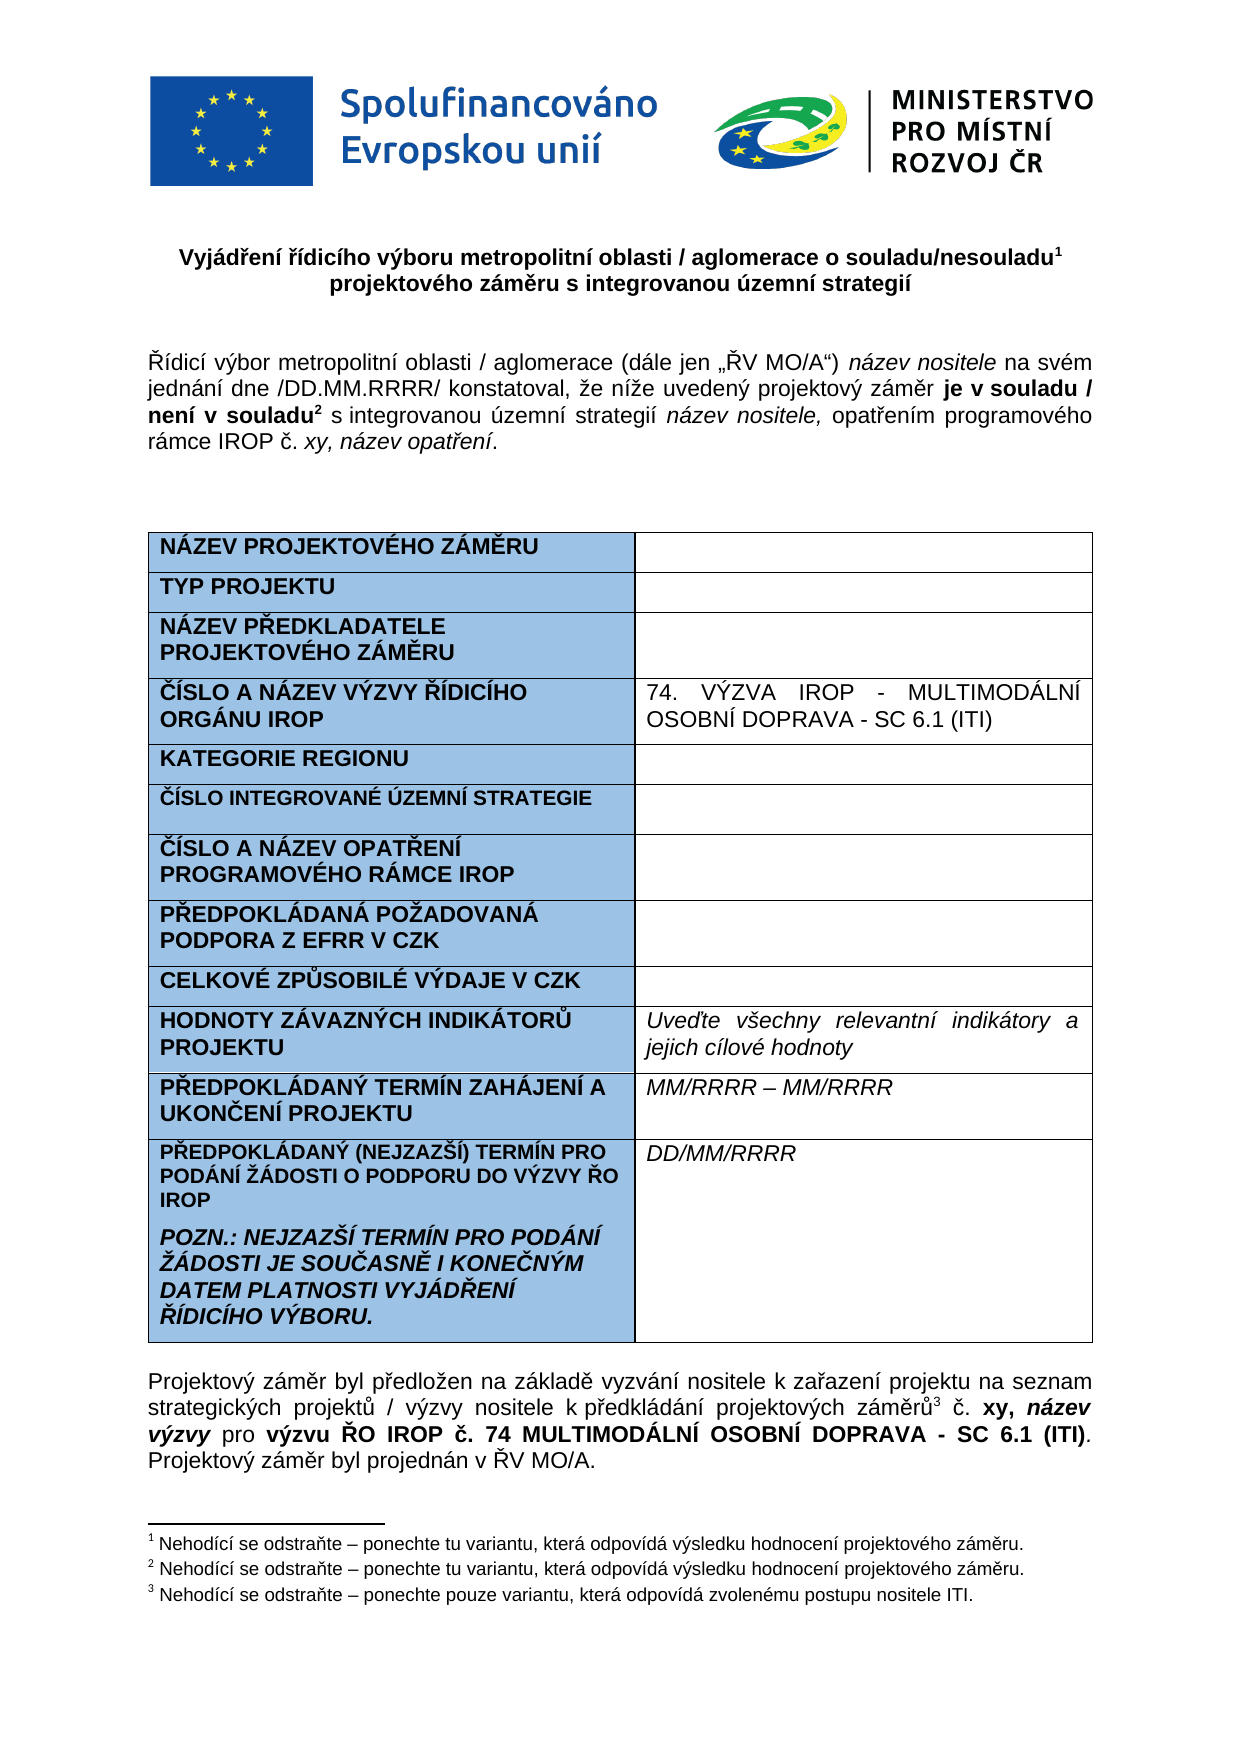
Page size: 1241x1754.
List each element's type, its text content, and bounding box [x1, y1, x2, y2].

table_cell CELKOVÉ ZPŮSOBILÉ VÝDAJE V CZK [149, 967, 634, 1006]
table_cell Číslo a název výzvy Řídicího orgánu IROP [149, 679, 634, 744]
table_cell [636, 835, 1092, 900]
text Řídicí výbor metropolitní oblasti / aglomerace (dále jen „ŘV MO/A“) název nositele na svém jednání dne /DD.MM.RRRR/ konstatoval, že níže uvedený projektový záměr je v souladu / není v souladu s integrovanou územní strategií název nositele, opatřením programového rámce IROP č. xy, název opatření. [148, 349, 1092, 454]
table_cell [636, 967, 1092, 1006]
table_cell TYP PROJEKTU [149, 573, 634, 612]
table_cell DD/MM/RRRR [636, 1140, 1092, 1342]
text Vyjádření řídicího výboru metropolitní oblasti / aglomerace o souladu/nesouladu projektového záměru s integrovanou územní strategií [148, 243, 1092, 296]
table_header [636, 533, 1092, 572]
table_cell MM/RRRR – MM/RRRR [636, 1074, 1092, 1139]
table_cell [636, 785, 1092, 834]
table_cell [636, 573, 1092, 612]
table_cell Uveďte všechny relevantní indikátory a jejich cílové hodnoty [636, 1007, 1092, 1072]
table_cell Číslo a název opatření programového rámce IROP [149, 835, 634, 900]
table_cell Kategorie regionu [149, 745, 634, 784]
table_cell [636, 901, 1092, 966]
table_cell PŘEDPOKLÁDANÁ POŽADOVANÁ PODPORA Z EFRR v CZK [149, 901, 634, 966]
table_cell NÁZEV předkladatele Projektového záměru [149, 613, 634, 678]
table_header NÁZEV PROJEKTOVÉHO ZÁMĚRU [149, 533, 634, 572]
table_cell PŘEDPOKLÁDANÝ (Nejzazší) termín pro podání žádosti o PODPORU do Výzvy ŘO IROP pozn.: nejzazší termín pro podání žádosti je současně i konečným datem platnosti vyjádření řídicího výboru. [149, 1140, 634, 1342]
table_cell [636, 613, 1092, 678]
table_cell Předpokládaný termín zahájení a ukončení projektu [149, 1074, 634, 1139]
table_cell hODNOTY ZávaznÝCH indikátorŮ projektu [149, 1007, 634, 1072]
table_cell ČÍSLO INTEGROVANÉ ÚZEMNÍ STRATEGIE [149, 785, 634, 834]
table_cell 74. VÝZVA IROP - MULTIMODÁLNÍ OSOBNÍ DOPRAVA - SC 6.1 (ITI) [636, 679, 1092, 744]
table_cell [636, 745, 1092, 784]
text Projektový záměr byl předložen na základě vyzvání nositele k zařazení projektu na seznam strategických projektů / výzvy nositele k předkládání projektových záměrů č. xy, název výzvy pro výzvu ŘO IROP č. 74 MULTIMODÁLNÍ OSOBNÍ DOPRAVA - SC 6.1 (ITI). Projektový záměr byl projednán v ŘV MO/A. [148, 1368, 1092, 1473]
picture [147, 73, 1093, 189]
